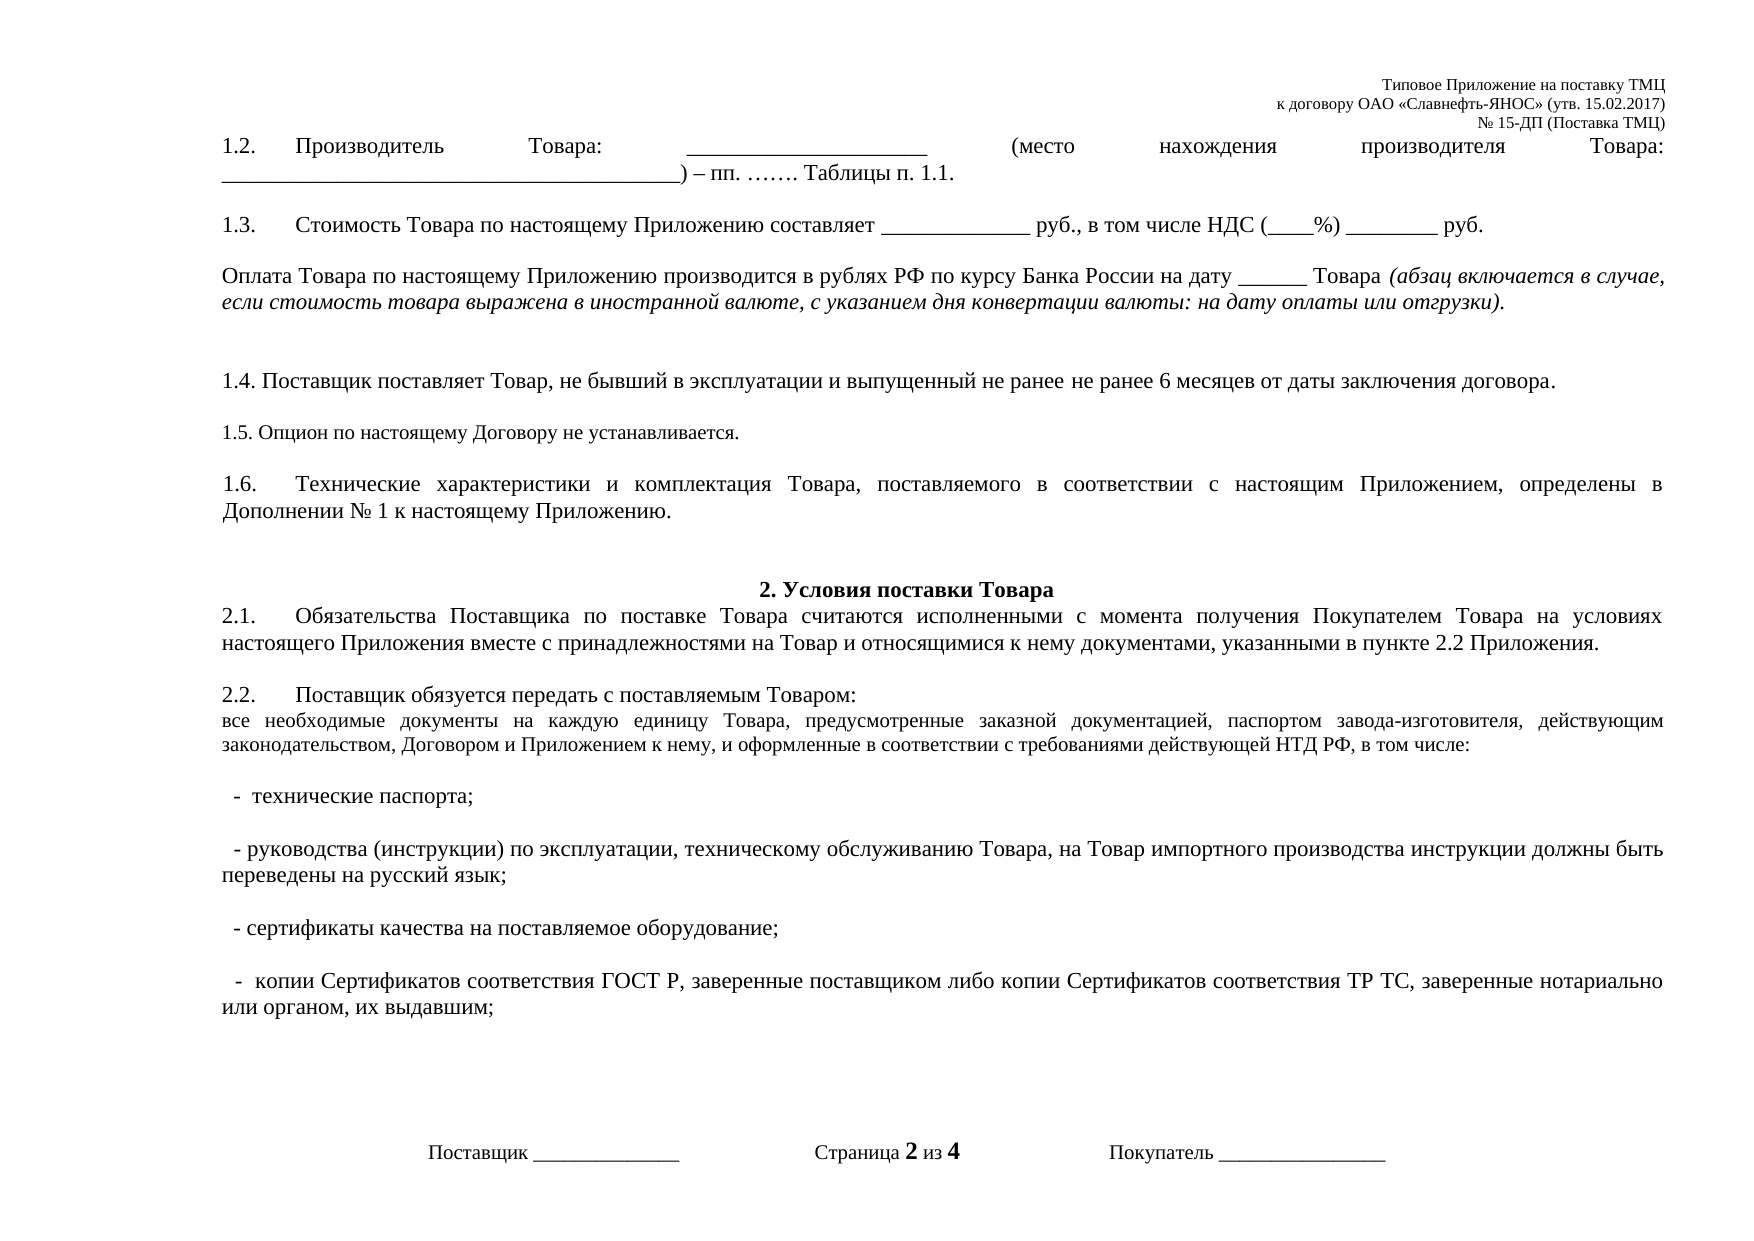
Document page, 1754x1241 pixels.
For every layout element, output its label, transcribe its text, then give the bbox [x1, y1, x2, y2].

text 2.2. Поставщик обязуется передать с поставляемым Товаром: [222, 681, 1665, 708]
text 1.4. Поставщик поставляет Товар, не бывший в эксплуатации и выпущенный не ранее . [222, 367, 1665, 394]
text 1.2. [222, 132, 1665, 185]
text 2. Условия поставки Товара [148, 576, 1665, 602]
text 1.3. Стоимость Товара по настоящему Приложению составляет [222, 212, 1665, 238]
text 2.1. Обязательства Поставщика по поставке Товара считаются исполненными с момента получения Покупателем Товара на условиях настоящего Приложения вместе с принадлежностями на Товар и относящимися к нему документами, указанными в пункте 2.2 Приложения. [222, 602, 1665, 655]
